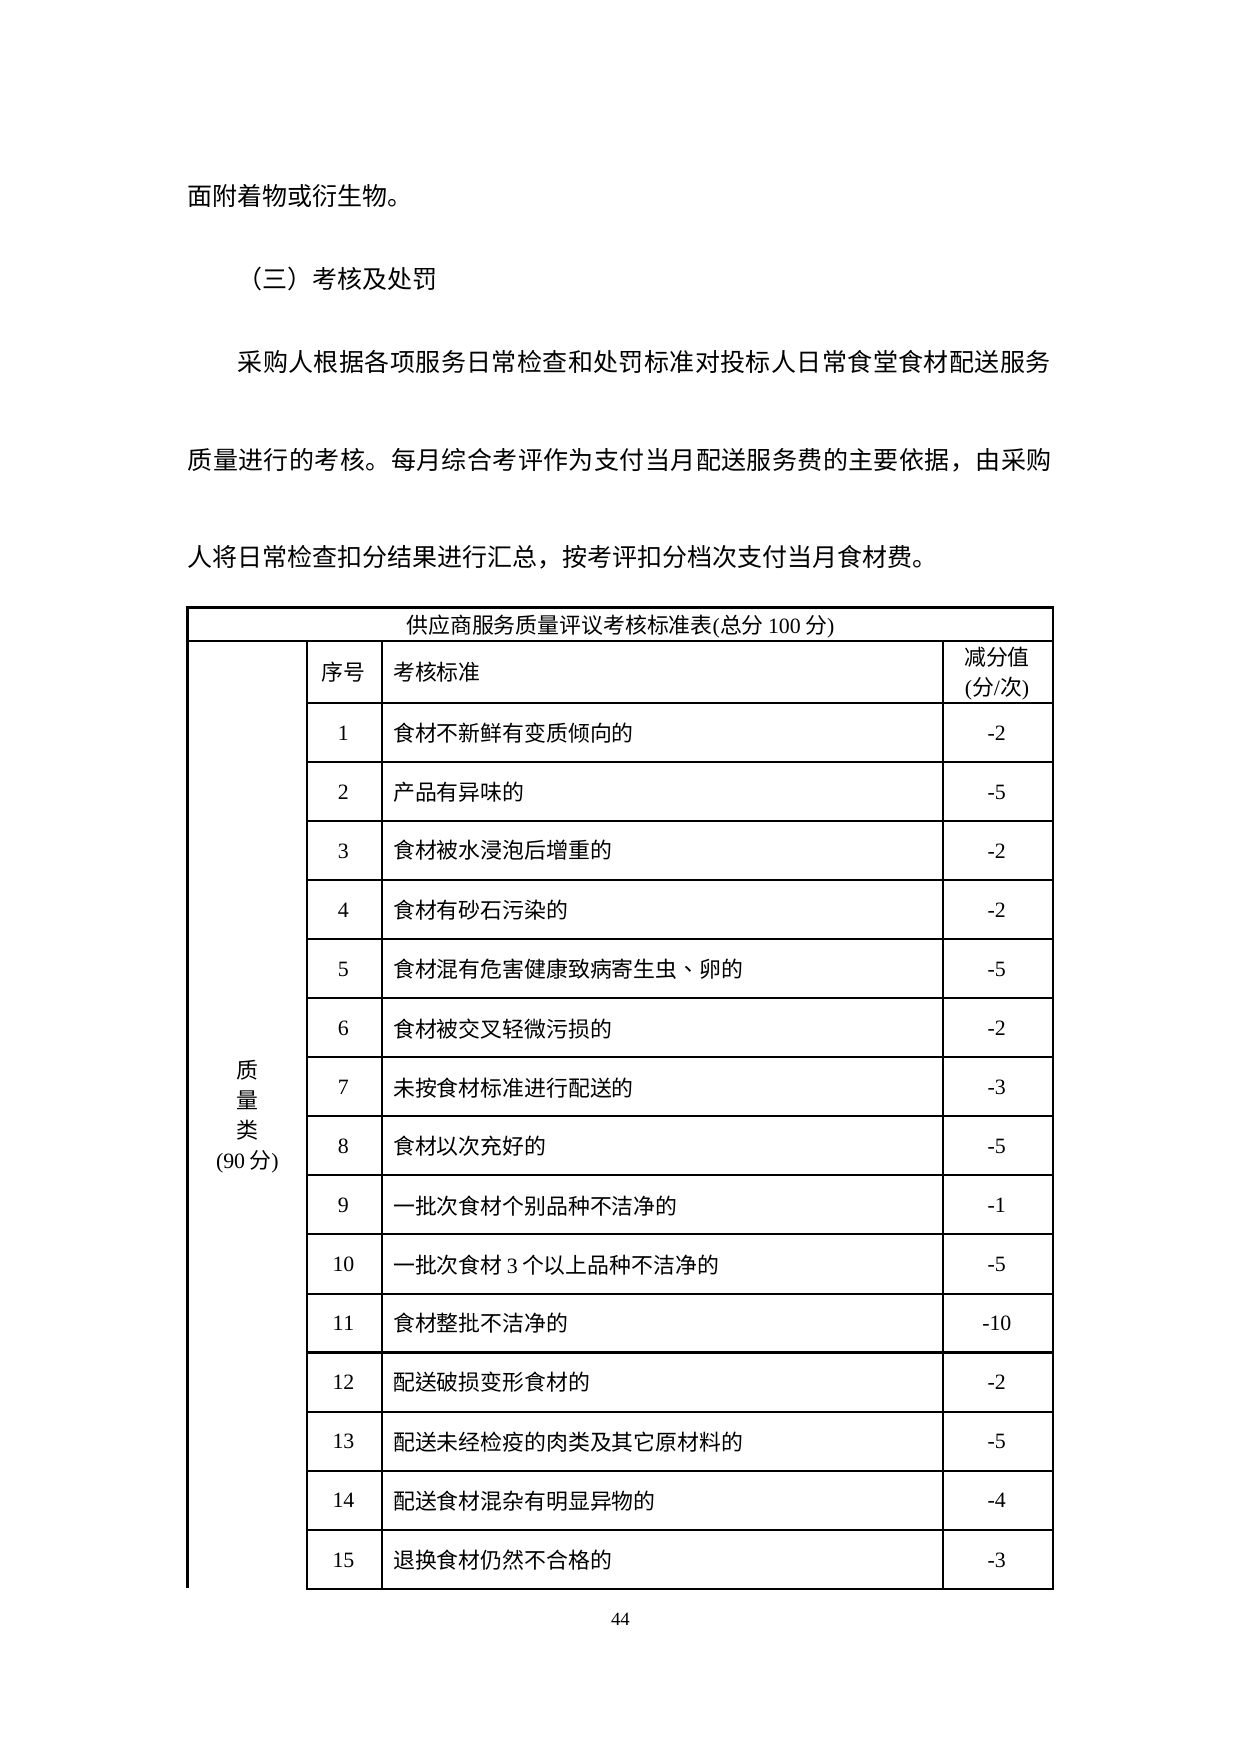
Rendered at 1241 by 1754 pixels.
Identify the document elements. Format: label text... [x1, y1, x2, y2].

table_cell 食材被水浸泡后增重的 [383, 822, 942, 879]
table_cell -2 [944, 1354, 1052, 1411]
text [187, 162, 1053, 227]
table_cell -5 [944, 1235, 1052, 1292]
table_cell -5 [944, 763, 1052, 820]
table_cell 12 [308, 1354, 381, 1411]
table_cell 未按食材标准进行配送的 [383, 1058, 942, 1115]
table_cell 食材不新鲜有变质倾向的 [383, 704, 942, 761]
table_cell -10 [944, 1295, 1052, 1351]
table_cell 配送破损变形食材的 [383, 1354, 942, 1411]
table_cell 8 [308, 1117, 381, 1174]
table_cell 食材混有危害健康致病寄生虫、卵的 [383, 940, 942, 997]
table_cell -5 [944, 1117, 1052, 1174]
table_cell 3 [308, 822, 381, 879]
table_cell -4 [944, 1472, 1052, 1529]
table_cell 退换食材仍然不合格的 [383, 1531, 942, 1588]
table_cell -2 [944, 822, 1052, 879]
table_header 供应商服务质量评议考核标准表(总分100分) [189, 609, 1052, 640]
table_cell -2 [944, 704, 1052, 761]
table_cell -2 [944, 999, 1052, 1056]
table_cell 一批次食材个别品种不洁净的 [383, 1176, 942, 1233]
table_cell 食材有砂石污染的 [383, 881, 942, 938]
table_cell 食材被交叉轻微污损的 [383, 999, 942, 1056]
table_cell -2 [944, 881, 1052, 938]
table_cell 食材以次充好的 [383, 1117, 942, 1174]
table_cell 减分值(分/次) [944, 642, 1052, 702]
table_cell 食材整批不洁净的 [383, 1295, 942, 1351]
table_cell 14 [308, 1472, 381, 1529]
table_cell 11 [308, 1295, 381, 1351]
table_cell -1 [944, 1176, 1052, 1233]
table_cell 10 [308, 1235, 381, 1292]
table_cell 质 量 类 (90分) [189, 642, 306, 1588]
table_cell 7 [308, 1058, 381, 1115]
table_cell 6 [308, 999, 381, 1056]
table_cell 9 [308, 1176, 381, 1233]
table_cell 13 [308, 1413, 381, 1469]
text （三）考核及处罚 [187, 245, 1053, 310]
table_cell -5 [944, 940, 1052, 997]
table_cell 2 [308, 763, 381, 820]
table_cell 5 [308, 940, 381, 997]
table_cell 1 [308, 704, 381, 761]
table_cell 配送食材混杂有明显异物的 [383, 1472, 942, 1529]
table_cell 产品有异味的 [383, 763, 942, 820]
table_cell -3 [944, 1058, 1052, 1115]
table_cell -5 [944, 1413, 1052, 1469]
table_cell 一批次食材3个以上品种不洁净的 [383, 1235, 942, 1292]
table_cell 15 [308, 1531, 381, 1588]
text 采购人根据各项服务日常检查和处罚标准对投标人日常食堂食材配送服务质量进行的考核。每月综合考评作为支付当月配送服务费的主要依据，由采购人将日常检查扣分结果进行汇总，按考评扣分档次支付当月食材费。 [187, 328, 1053, 588]
table_cell 配送未经检疫的肉类及其它原材料的 [383, 1413, 942, 1469]
table_cell 4 [308, 881, 381, 938]
table_cell 序号 [308, 642, 381, 702]
table_cell -3 [944, 1531, 1052, 1588]
table_cell 考核标准 [383, 642, 942, 702]
